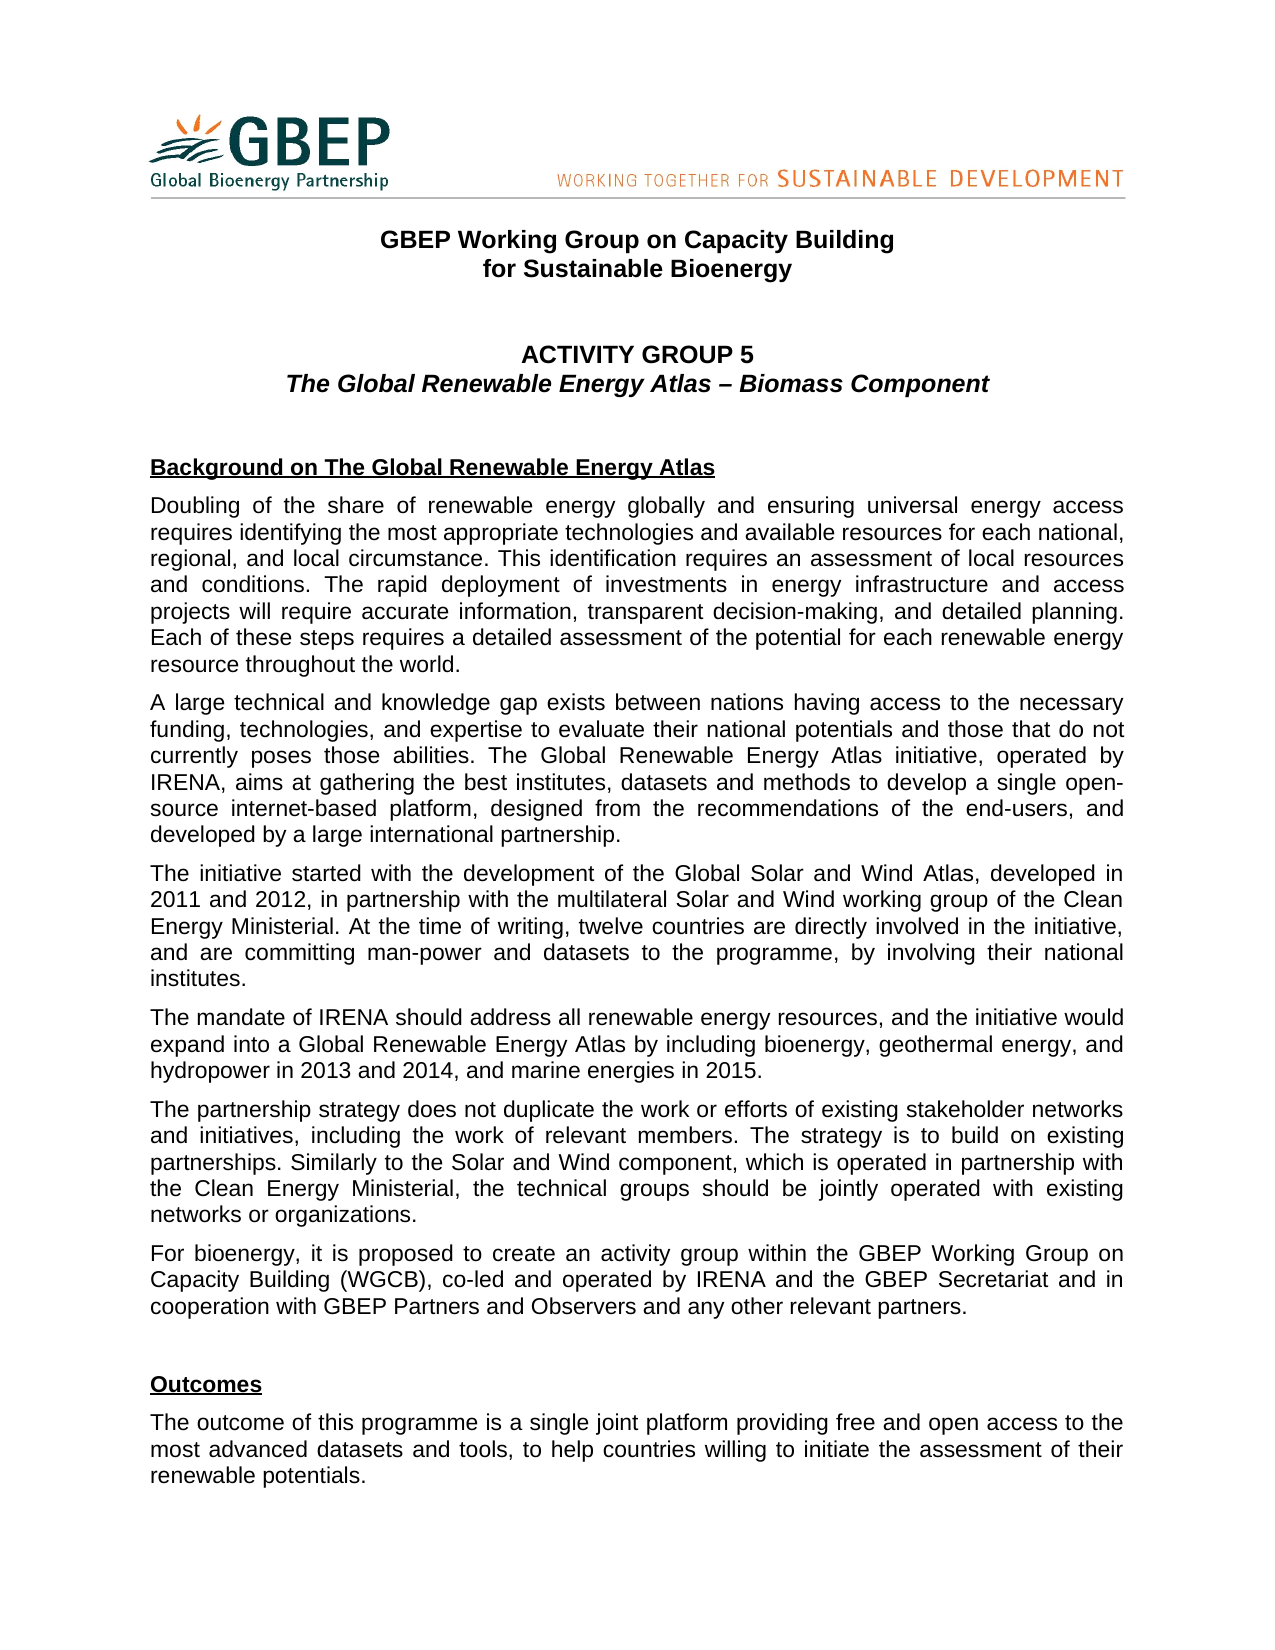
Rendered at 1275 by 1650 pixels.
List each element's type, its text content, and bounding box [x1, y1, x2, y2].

text for Sustainable Bioenergy [150, 254, 1125, 282]
text GBEP Working Group on Capacity Building [150, 225, 1125, 254]
text The Global Renewable Energy Atlas – Biomass Component [150, 369, 1125, 397]
text The initiative started with the development of the Global Solar and Wind Atlas, developed in 2011 and 2012, in partnership with the multilateral Solar and Wind working group of the Clean Energy Ministerial. At the time of writing, twelve countries are directly involved in the initiative, and are committing man-power and datasets to the programme, by involving their national institutes. [150, 860, 1125, 992]
text Background on The Global Renewable Energy Atlas [150, 453, 1125, 480]
text Doubling of the share of renewable energy globally and ensuring universal energy access requires identifying the most appropriate technologies and available resources for each national, regional, and local circumstance. This identification requires an assessment of local resources and conditions. The rapid deployment of investments in energy infrastructure and access projects will require accurate information, transparent decision-making, and detailed planning. Each of these steps requires a detailed assessment of the potential for each renewable energy resource throughout the world. [150, 492, 1125, 677]
text For bioenergy, it is proposed to create an activity group within the GBEP Working Group on Capacity Building (WGCB), co-led and operated by IRENA and the GBEP Secretariat and in cooperation with GBEP Partners and Observers and any other relevant partners. [150, 1240, 1125, 1319]
text Outcomes [150, 1371, 1125, 1397]
text The outcome of this programme is a single joint platform providing free and open access to the most advanced datasets and tools, to help countries willing to initiate the assessment of their renewable potentials. [150, 1409, 1125, 1488]
text The partnership strategy does not duplicate the work or efforts of existing stakeholder networks and initiatives, including the work of relevant members. The strategy is to build on existing partnerships. Similarly to the Solar and Wind component, which is operated in partnership with the Clean Energy Ministerial, the technical groups should be jointly operated with existing networks or organizations. [150, 1096, 1125, 1228]
text A large technical and knowledge gap exists between nations having access to the necessary funding, technologies, and expertise to evaluate their national potentials and those that do not currently poses those abilities. The Global Renewable Energy Atlas initiative, operated by IRENA, aims at gathering the best institutes, datasets and methods to develop a single open-source internet-based platform, designed from the recommendations of the end-users, and developed by a large international partnership. [150, 689, 1125, 847]
text ACTIVITY GROUP 5 [150, 340, 1125, 369]
text The mandate of IRENA should address all renewable energy resources, and the initiative would expand into a Global Renewable Energy Atlas by including bioenergy, geothermal energy, and hydropower in 2013 and 2014, and marine energies in 2015. [150, 1004, 1125, 1083]
